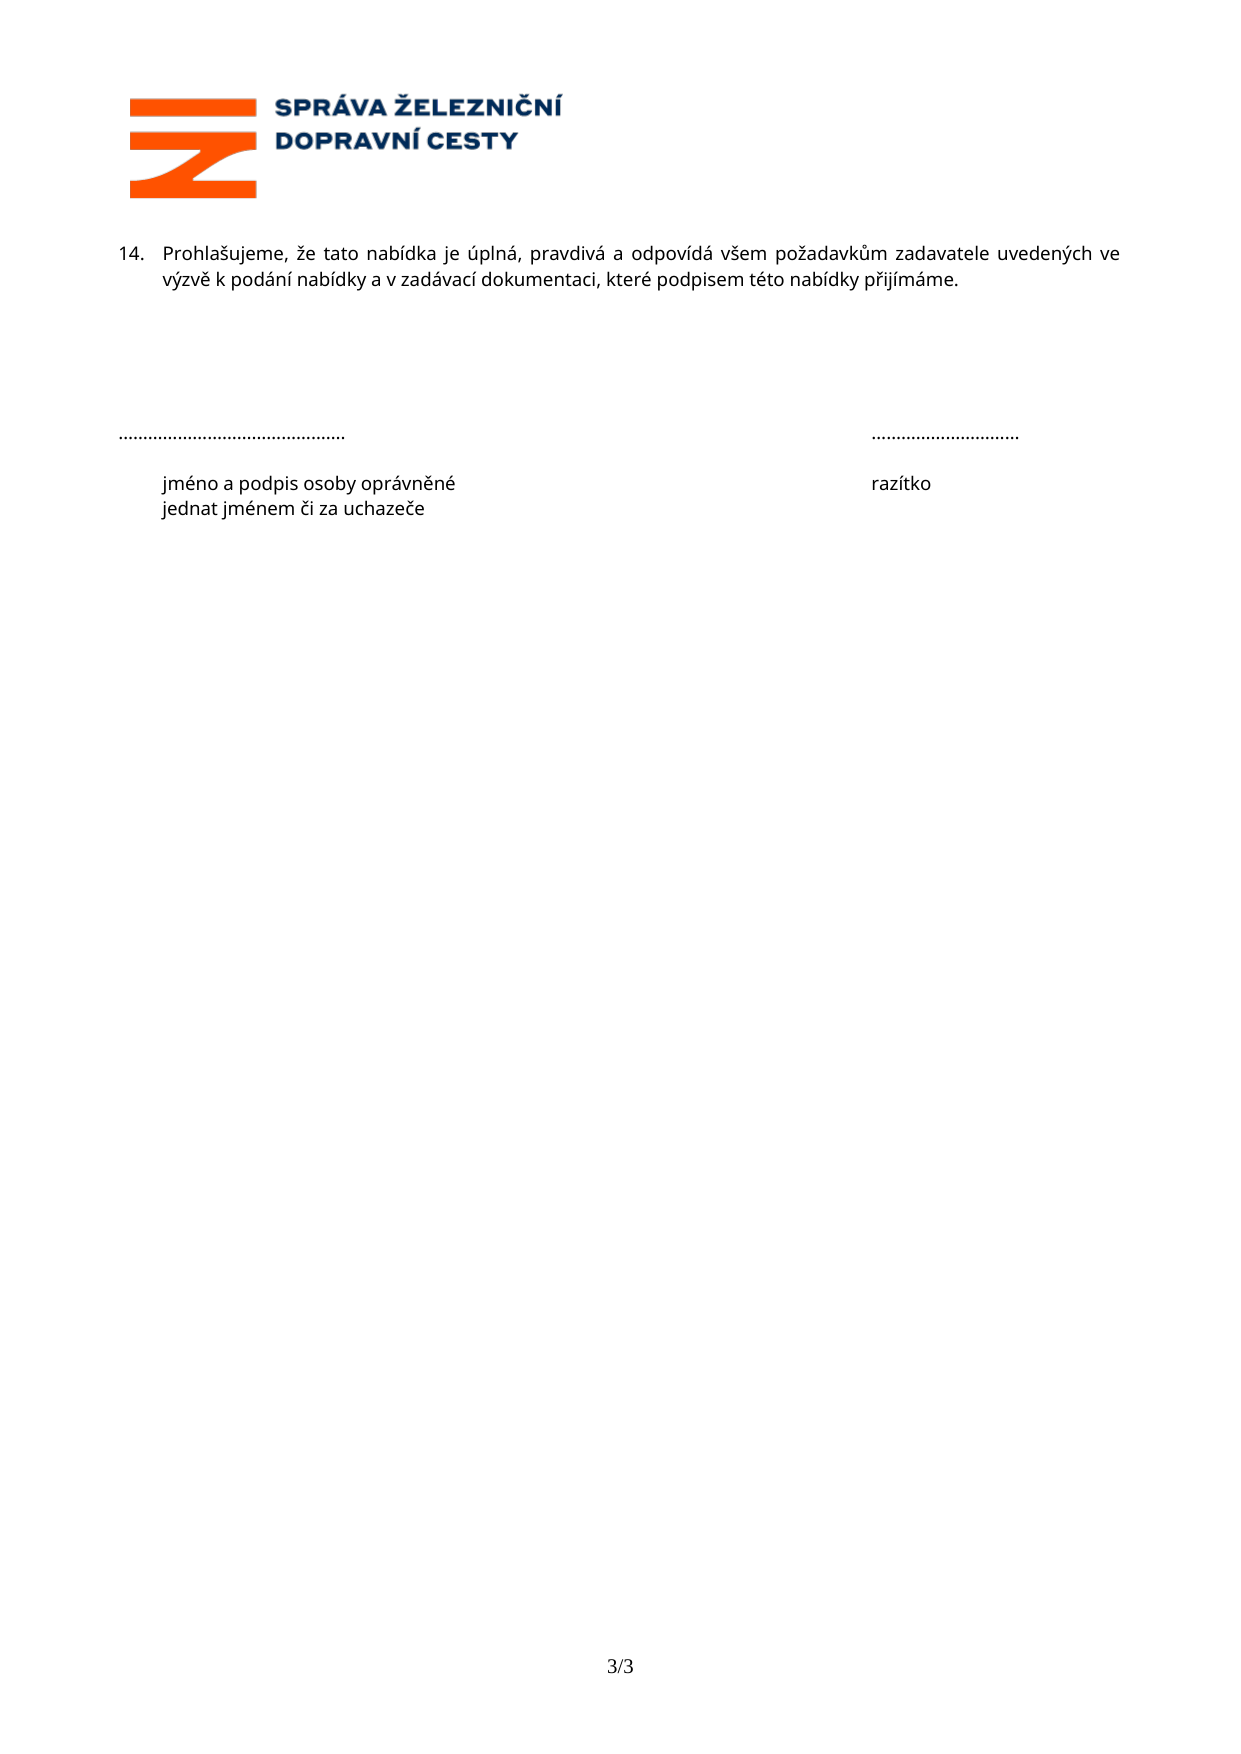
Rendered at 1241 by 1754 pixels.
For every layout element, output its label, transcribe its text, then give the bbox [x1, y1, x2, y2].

text jednat jménem či za uchazeče [118, 496, 1122, 521]
text ………………………………………. ………………………… [118, 419, 1122, 444]
text jméno a podpis osoby oprávněné razítko [118, 470, 1122, 496]
picture [59, 29, 564, 199]
list Prohlašujeme, že tato nabídka je úplná, pravdivá a odpovídá všem požadavkům zadavatele uvedených ve výzvě k podání nabídky a v zadávací dokumentaci, které podpisem této nabídky přijímáme. [118, 240, 1122, 291]
